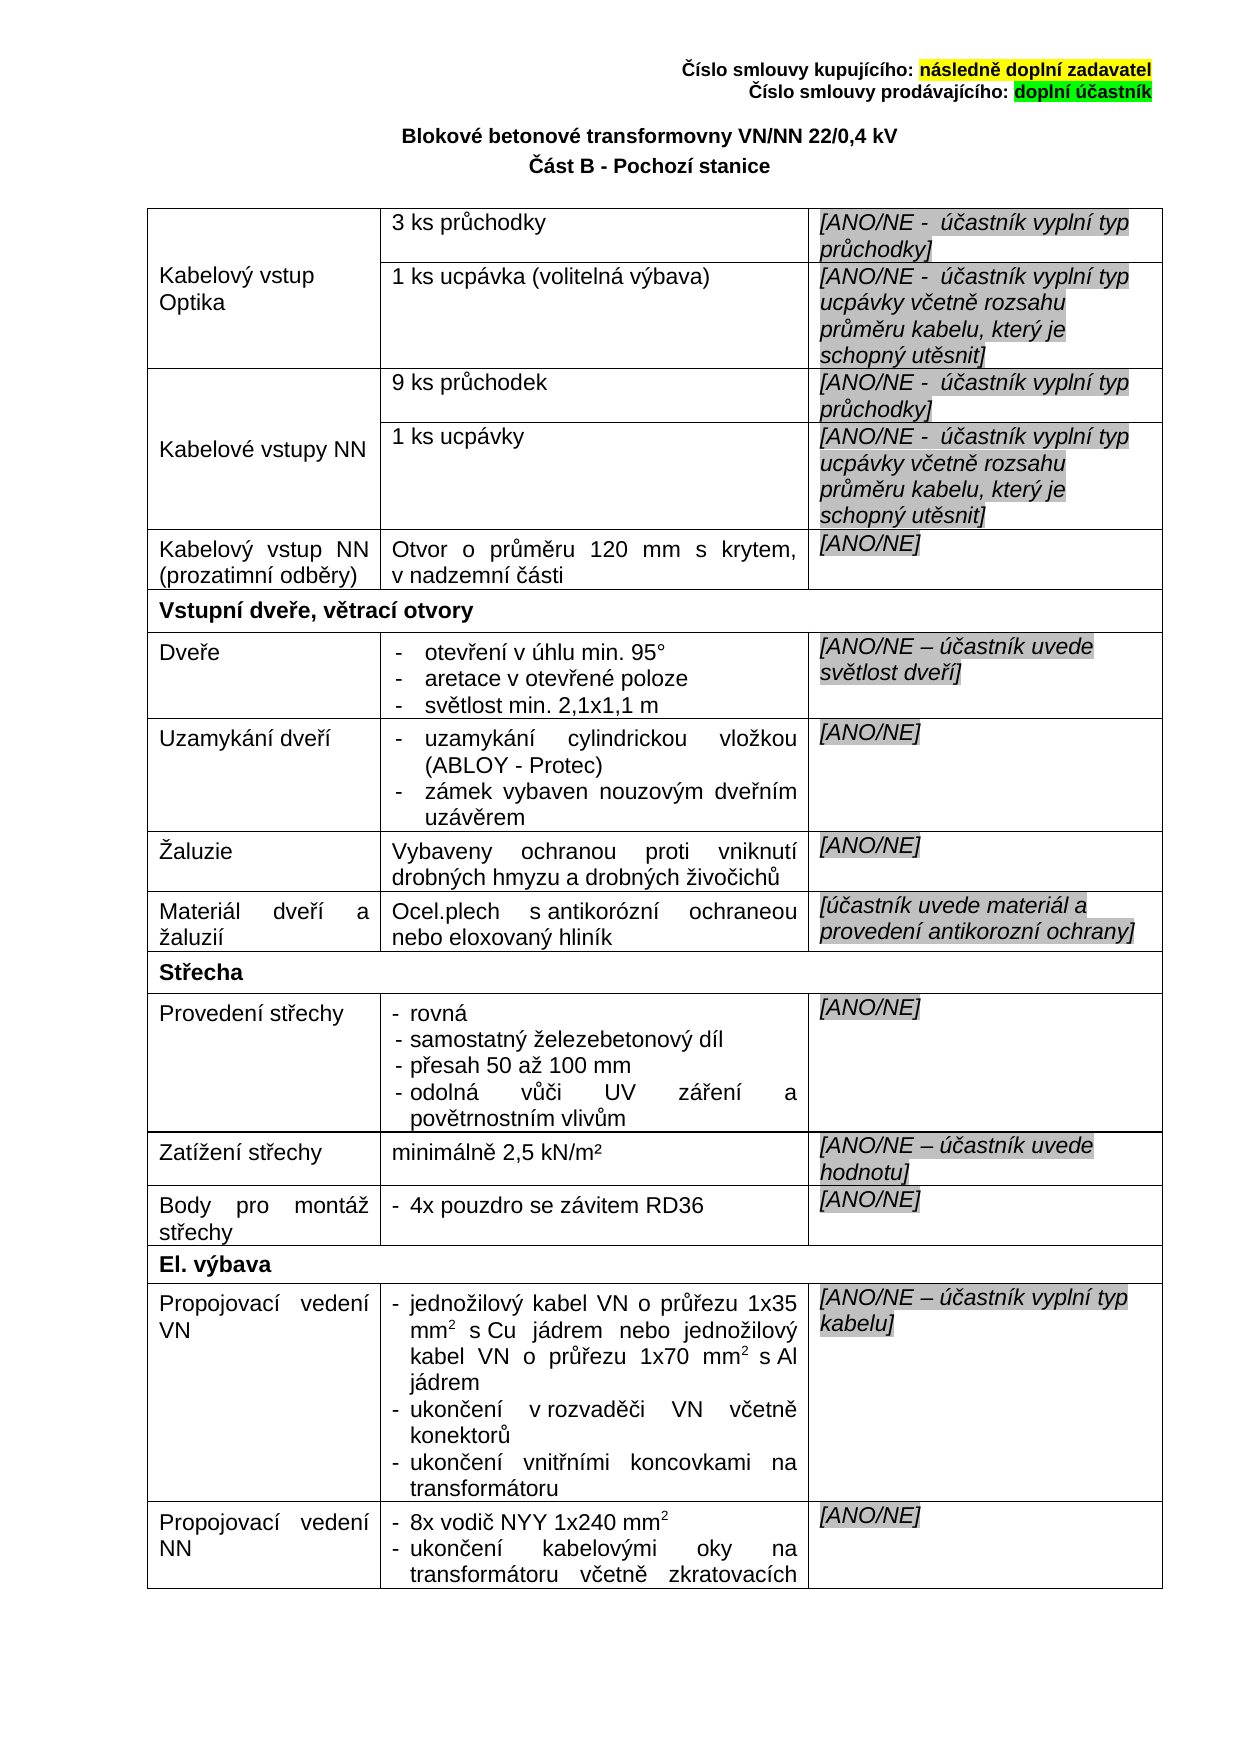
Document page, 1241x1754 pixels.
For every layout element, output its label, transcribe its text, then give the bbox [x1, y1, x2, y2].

table_cell Body pro montáž střechy [148, 1186, 380, 1245]
table_cell Žaluzie [148, 832, 380, 891]
table_cell [ANO/NE] [809, 530, 1162, 588]
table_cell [148, 1502, 380, 1587]
table_cell rovná samostatný železebetonový díl přesah 50 až 100 mm odolná vůči UV záření a povětrnostním vlivům [381, 994, 808, 1131]
table_cell Kabelové vstupy NN [148, 369, 380, 528]
table_cell 4x pouzdro se závitem RD36 [381, 1186, 808, 1245]
table_cell otevření v úhlu min. 95° aretace v otevřené poloze světlost min. 2,1x1,1 m [381, 633, 808, 718]
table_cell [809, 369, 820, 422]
table_cell [ANO/NE] [809, 1186, 1162, 1245]
table_cell Materiál dveří a žaluzií [148, 892, 380, 951]
table_cell [účastník uvede materiál a provedení antikorozní ochrany] [809, 892, 1162, 951]
table_cell El. výbava [148, 1246, 1162, 1283]
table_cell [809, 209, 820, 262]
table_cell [932, 209, 1162, 262]
table_cell Dveře [148, 633, 380, 718]
table_cell Uzamykání dveří [148, 719, 380, 831]
table_cell [ANO/NE] [809, 719, 1162, 831]
table_cell Provedení střechy [148, 994, 380, 1131]
table_cell Vstupní dveře, větrací otvory [148, 590, 1162, 632]
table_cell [381, 1502, 808, 1587]
table_cell Otvor o průměru 120 mm s krytem, v nadzemní části [381, 530, 808, 588]
table_cell 1 ks ucpávky [381, 423, 808, 528]
table_cell Vybaveny ochranou proti vniknutí drobných hmyzu a drobných živočichů [381, 832, 808, 891]
table_cell Kabelový vstup NN (prozatimní odběry) [148, 530, 380, 588]
table_cell jednožilový kabel VN o průřezu 1x35 mm2 s Cu jádrem nebo jednožilový kabel VN o průřezu 1x70 mm2 s Al jádrem ukončení v rozvaděči VN včetně konektorů ukončení vnitřními koncovkami na transformátoru [381, 1284, 808, 1501]
table_cell [ANO/NE – účastník vyplní typ kabelu] [809, 1284, 1162, 1501]
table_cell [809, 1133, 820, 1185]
table_cell Ocel.plech s antikorózní ochraneou nebo eloxovaný hliník [381, 892, 808, 951]
table_cell Kabelový vstup Optika [148, 209, 380, 368]
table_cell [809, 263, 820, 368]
table_cell 9 ks průchodek [381, 369, 808, 422]
table_cell minimálně 2,5 kN/m² [381, 1133, 808, 1185]
table_cell Propojovací vedení VN [148, 1284, 380, 1501]
table_cell [ANO/NE] [809, 832, 1162, 891]
table_cell [ANO/NE - účastník vyplní typ ucpávky včetně rozsahu průměru kabelu, který je schopný utěsnit] [985, 263, 1162, 368]
table_cell [ANO/NE] [809, 994, 1162, 1131]
table_cell uzamykání cylindrickou vložkou (ABLOY - Protec) zámek vybaven nouzovým dveřním uzávěrem [381, 719, 808, 831]
table_cell [ANO/NE – účastník uvede hodnotu] [909, 1133, 1162, 1185]
table_cell Zatížení střechy [148, 1133, 380, 1185]
table_cell 1 ks ucpávka (volitelná výbava) [381, 263, 808, 368]
table_cell [ANO/NE – účastník uvede světlost dveří] [809, 633, 1162, 718]
table_cell 3 ks průchodky [381, 209, 808, 262]
table_cell [ANO/NE - účastník vyplní typ ucpávky včetně rozsahu průměru kabelu, který je schopný utěsnit] [809, 423, 1162, 528]
table_cell [ANO/NE] [809, 1502, 1162, 1587]
table_cell Střecha [148, 952, 1162, 992]
table_cell [ANO/NE - účastník vyplní typ průchodky] [932, 369, 1162, 422]
